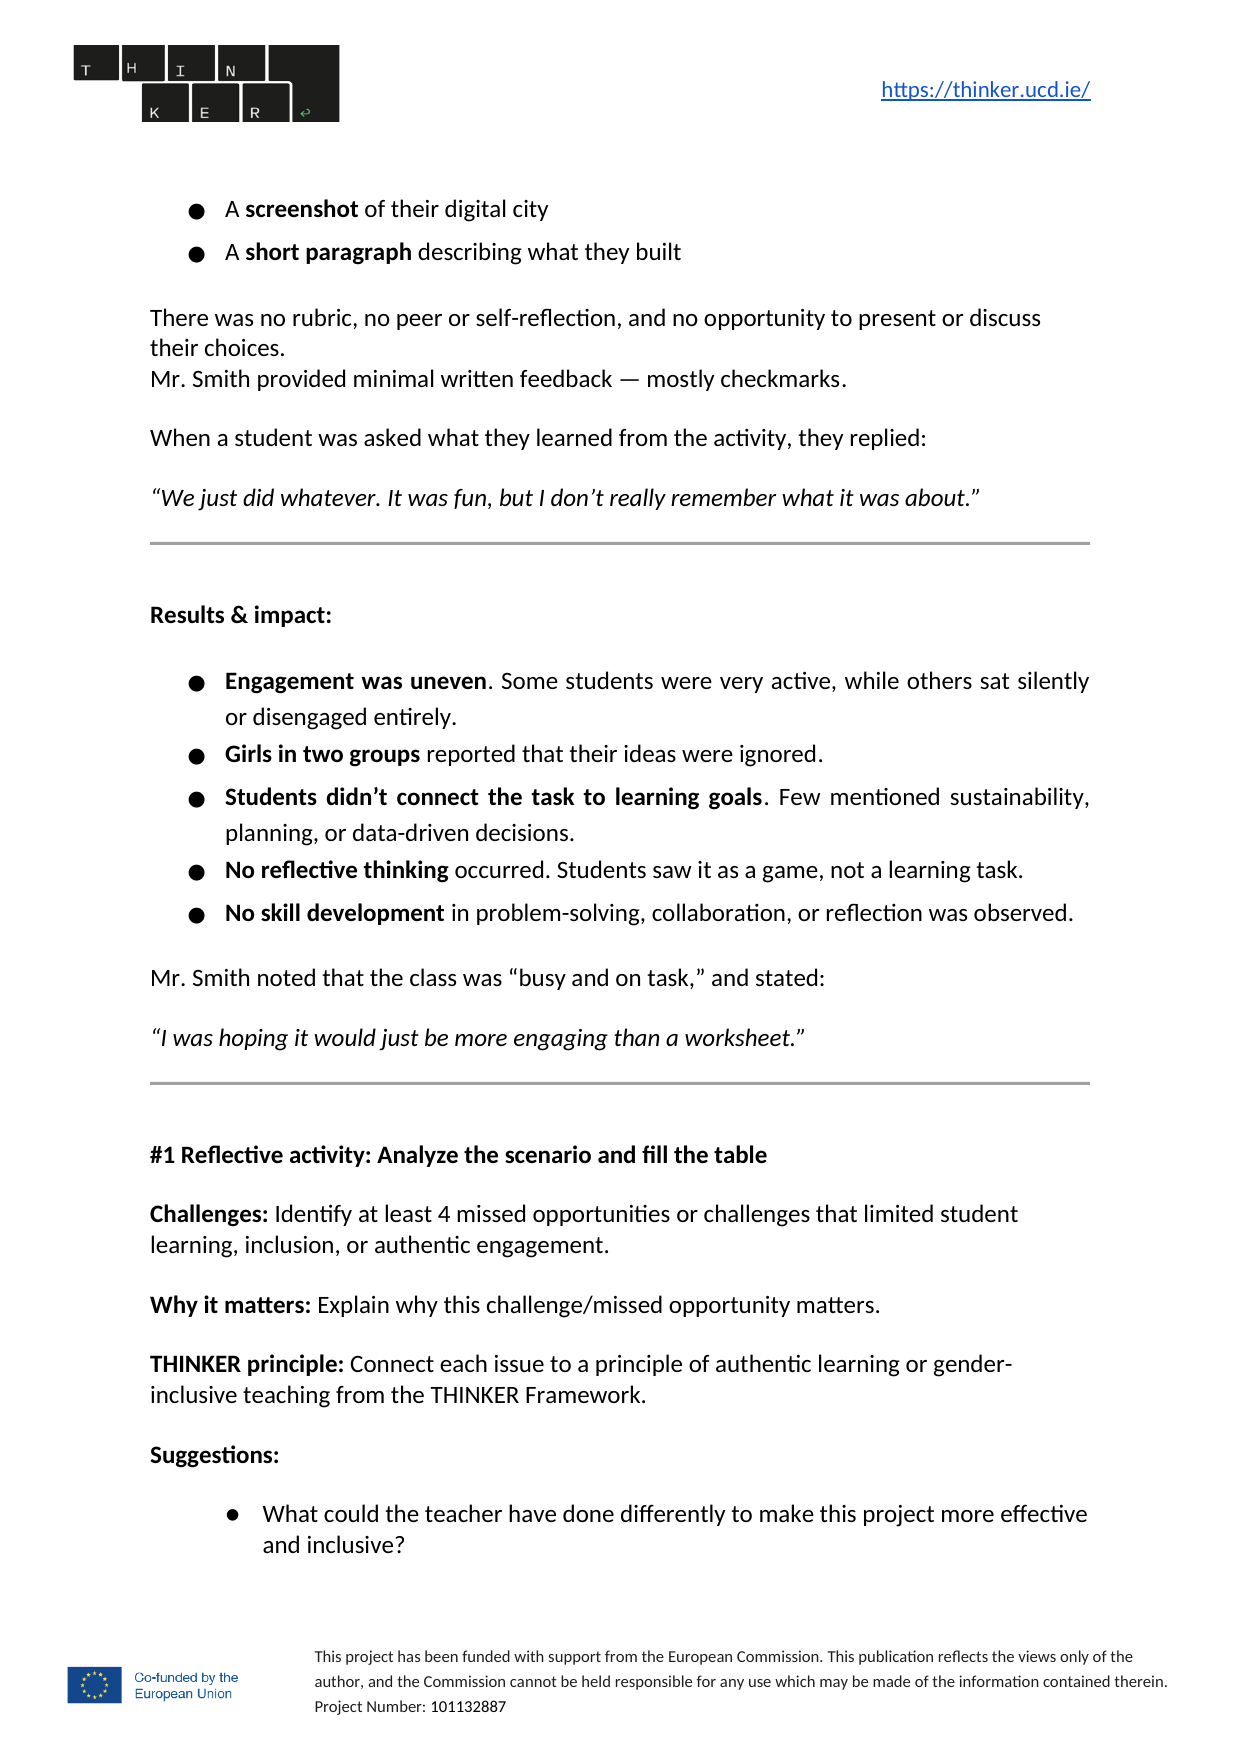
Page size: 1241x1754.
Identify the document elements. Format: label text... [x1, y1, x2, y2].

list Engagement was uneven. Some students were very active, while others sat silently or disengaged entirely. [187, 659, 1090, 732]
text Challenges: Identify at least 4 missed opportunities or challenges that limited student learning, inclusion, or authentic engagement. [150, 1199, 1090, 1260]
text Mr. Smith noted that the class was “busy and on task,” and stated: [150, 962, 1090, 993]
list Girls in two groups reported that their ideas were ignored. [187, 732, 1090, 774]
picture [56, 1645, 267, 1727]
text #1 Reflective activity: Analyze the scenario and fill the table [150, 1139, 1090, 1169]
text “I was hoping it would just be more engaging than a worksheet.” [150, 1022, 1090, 1053]
list No skill development in problem-solving, collaboration, or reflection was observed. [187, 891, 1090, 933]
list A short paragraph describing what they built [187, 230, 1090, 272]
text Results & impact: [150, 599, 1090, 629]
text When a student was asked what they learned from the activity, they replied: [150, 422, 1090, 453]
text Why it matters: Explain why this challenge/missed opportunity matters. [150, 1289, 1090, 1319]
text Suggestions: [150, 1439, 1090, 1469]
picture [73, 45, 344, 122]
list Students didn’t connect the task to learning goals. Few mentioned sustainability, planning, or data-driven decisions. [187, 774, 1090, 848]
text THINKER principle: Connect each issue to a principle of authentic learning or gender-inclusive teaching from the THINKER Framework. [150, 1348, 1090, 1409]
list No reflective thinking occurred. Students saw it as a game, not a learning task. [187, 848, 1090, 891]
list What could the teacher have done differently to make this project more effective and inclusive? [225, 1498, 1090, 1559]
text There was no rubric, no peer or self-reflection, and no opportunity to present or discuss their choices. Mr. Smith provided minimal written feedback — mostly checkmarks. [150, 302, 1090, 393]
list A screenshot of their digital city [187, 187, 1090, 230]
text “We just did whatever. It was fun, but I don’t really remember what it was about.” [150, 482, 1090, 513]
